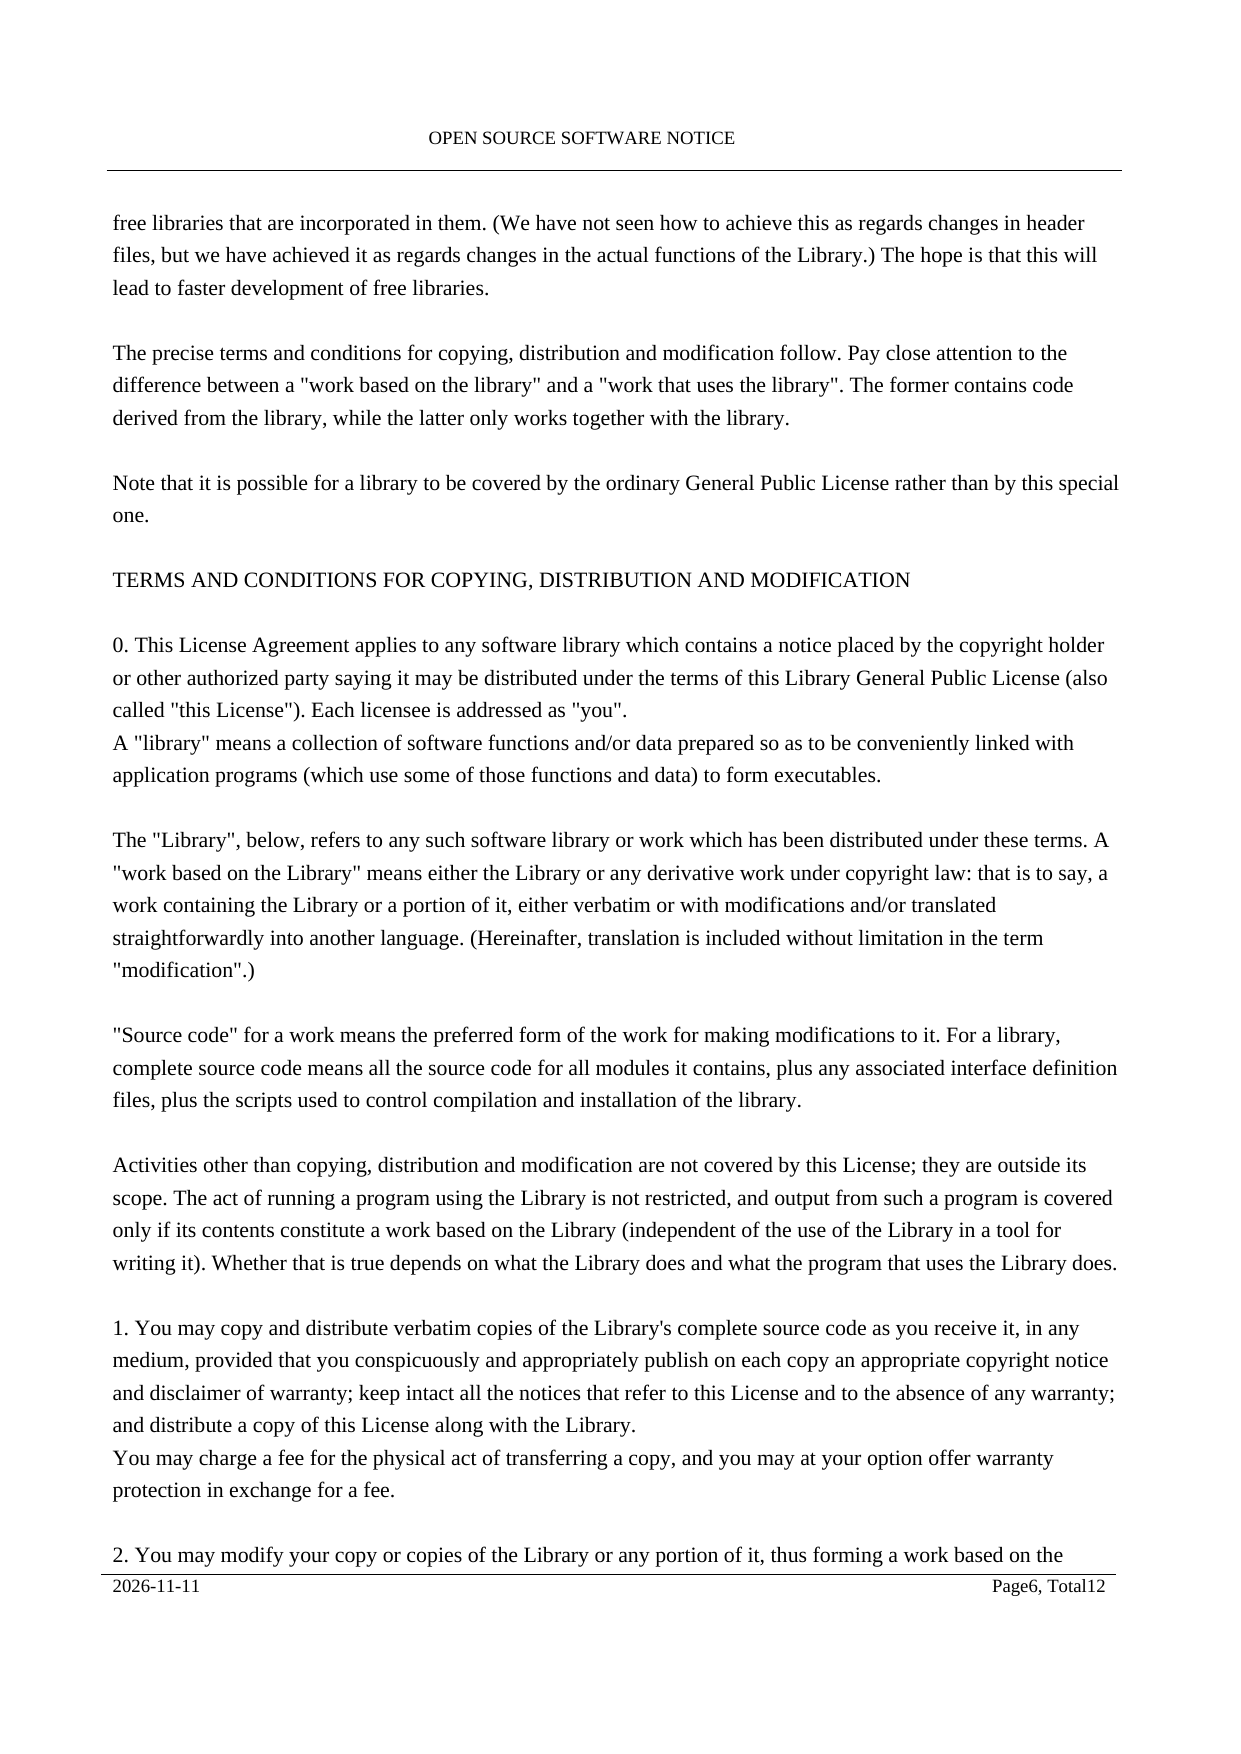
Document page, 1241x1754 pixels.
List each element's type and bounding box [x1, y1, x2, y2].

text [112, 206, 1128, 1571]
